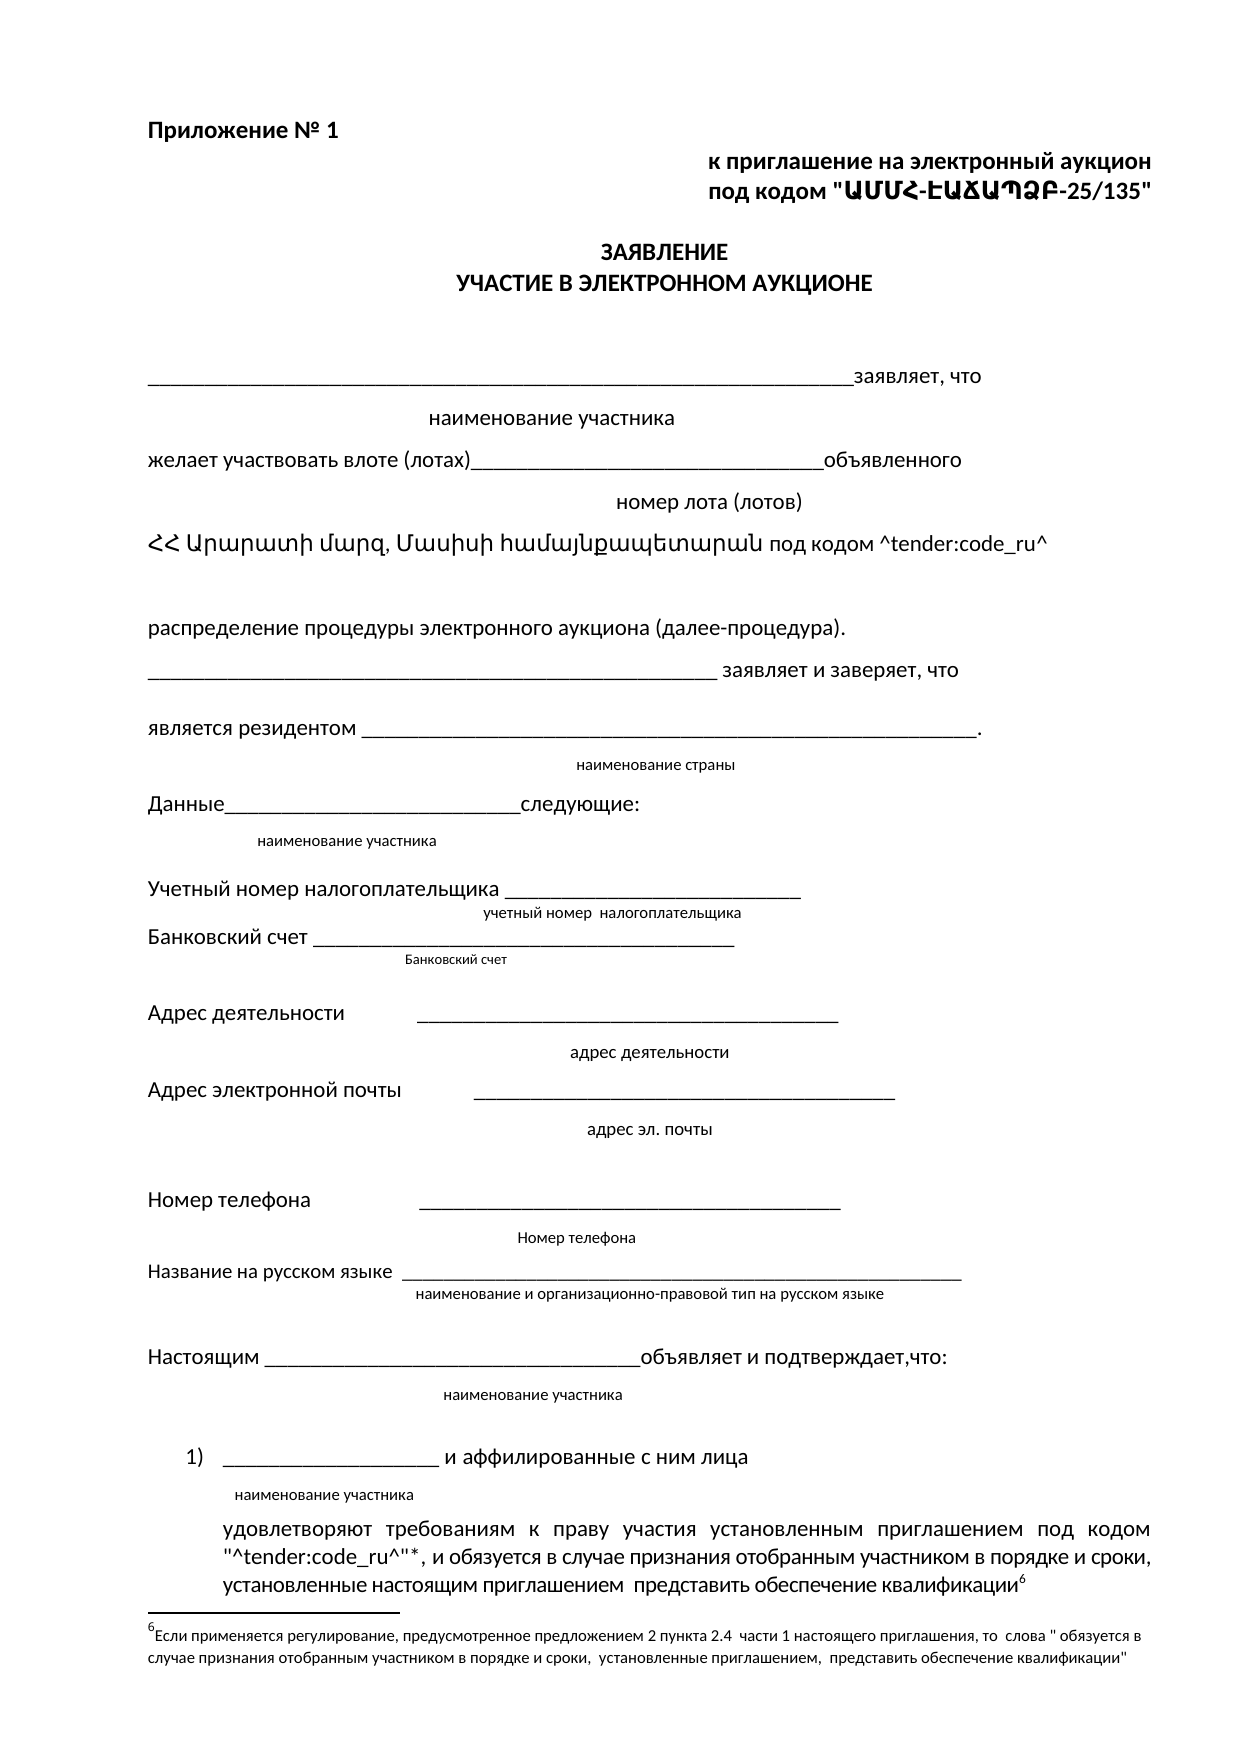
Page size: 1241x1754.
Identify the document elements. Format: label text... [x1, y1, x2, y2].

text наименование участника [148, 831, 1152, 851]
text распределение процедуры электронного аукциона (далее-процедура). [148, 613, 1152, 641]
text является резидентом ______________________________________________________. [148, 713, 1152, 741]
text Учетный номер налогоплательщика __________________________ [148, 874, 1152, 902]
text Номер телефона [517, 1227, 1152, 1248]
text под кодом "ԱՄՄՀ-ԷԱՃԱՊՁԲ-25/135" [177, 176, 1152, 206]
text Настоящим _________________________________объявляет и подтверждает,что: [148, 1342, 1152, 1370]
text наименование участника [443, 1384, 1152, 1404]
text наименование страны [576, 754, 1152, 775]
text ЗАЯВЛЕНИЕ [177, 237, 1152, 267]
text к приглашение на электронный аукцион [177, 145, 1152, 176]
text наименование участника [428, 403, 1152, 431]
text ______________________________________________________________заявляет, что [148, 361, 1152, 389]
list ___________________ и аффилированные с ним лица [185, 1442, 1152, 1470]
text желает участвовать влоте (лотах)_______________________________объявленного [148, 445, 1152, 473]
text УЧАСТИЕ В ЭЛЕКТРОННОМ АУКЦИОНЕ [177, 267, 1152, 298]
text __________________________________________________ заявляет и заверяет, что [148, 655, 1152, 683]
text адрес эл. почты [148, 1117, 1152, 1140]
text адрес деятельности [148, 1040, 1152, 1063]
text учетный номер налогоплательщика [148, 902, 1152, 922]
text Номер телефона _____________________________________ [148, 1186, 1152, 1213]
text Банковский счет [148, 950, 1152, 968]
text наименование участника [148, 1484, 1152, 1504]
text Адрес электронной почты _____________________________________ [148, 1075, 1152, 1103]
list удовлетворяют требованиям к праву участия установленным приглашением под кодом "^tender:code_ru^"*, и обязуется в случае признания отобранным участником в порядке и сроки, установленные настоящим приглашением представить обеспечение квалификации [223, 1514, 1152, 1598]
text ՀՀ Արարատի մարզ, Մասիսի համայնքապետարան под кодом ^tender:code_ru^ [148, 529, 1152, 557]
text 2.4 На этапе аукциона участник представляет сниженные ценовые предложения в порядке, установленном пунктом 2.2 части 2 настоящего приглашения, без необходимости загрузки новых документов в систему. Приложение № 1 [148, 86, 1152, 145]
text Название на русском языке ______________________________________________________ [148, 1258, 1152, 1283]
text наименование и организационно-правовой тип на русском языке [148, 1283, 1152, 1304]
text Данные__________________________следующие: [148, 789, 1152, 817]
text Адрес деятельности _____________________________________ [148, 998, 1152, 1026]
text Банковский счет _____________________________________ [148, 922, 1152, 950]
text номер лота (лотов) [606, 487, 1152, 515]
